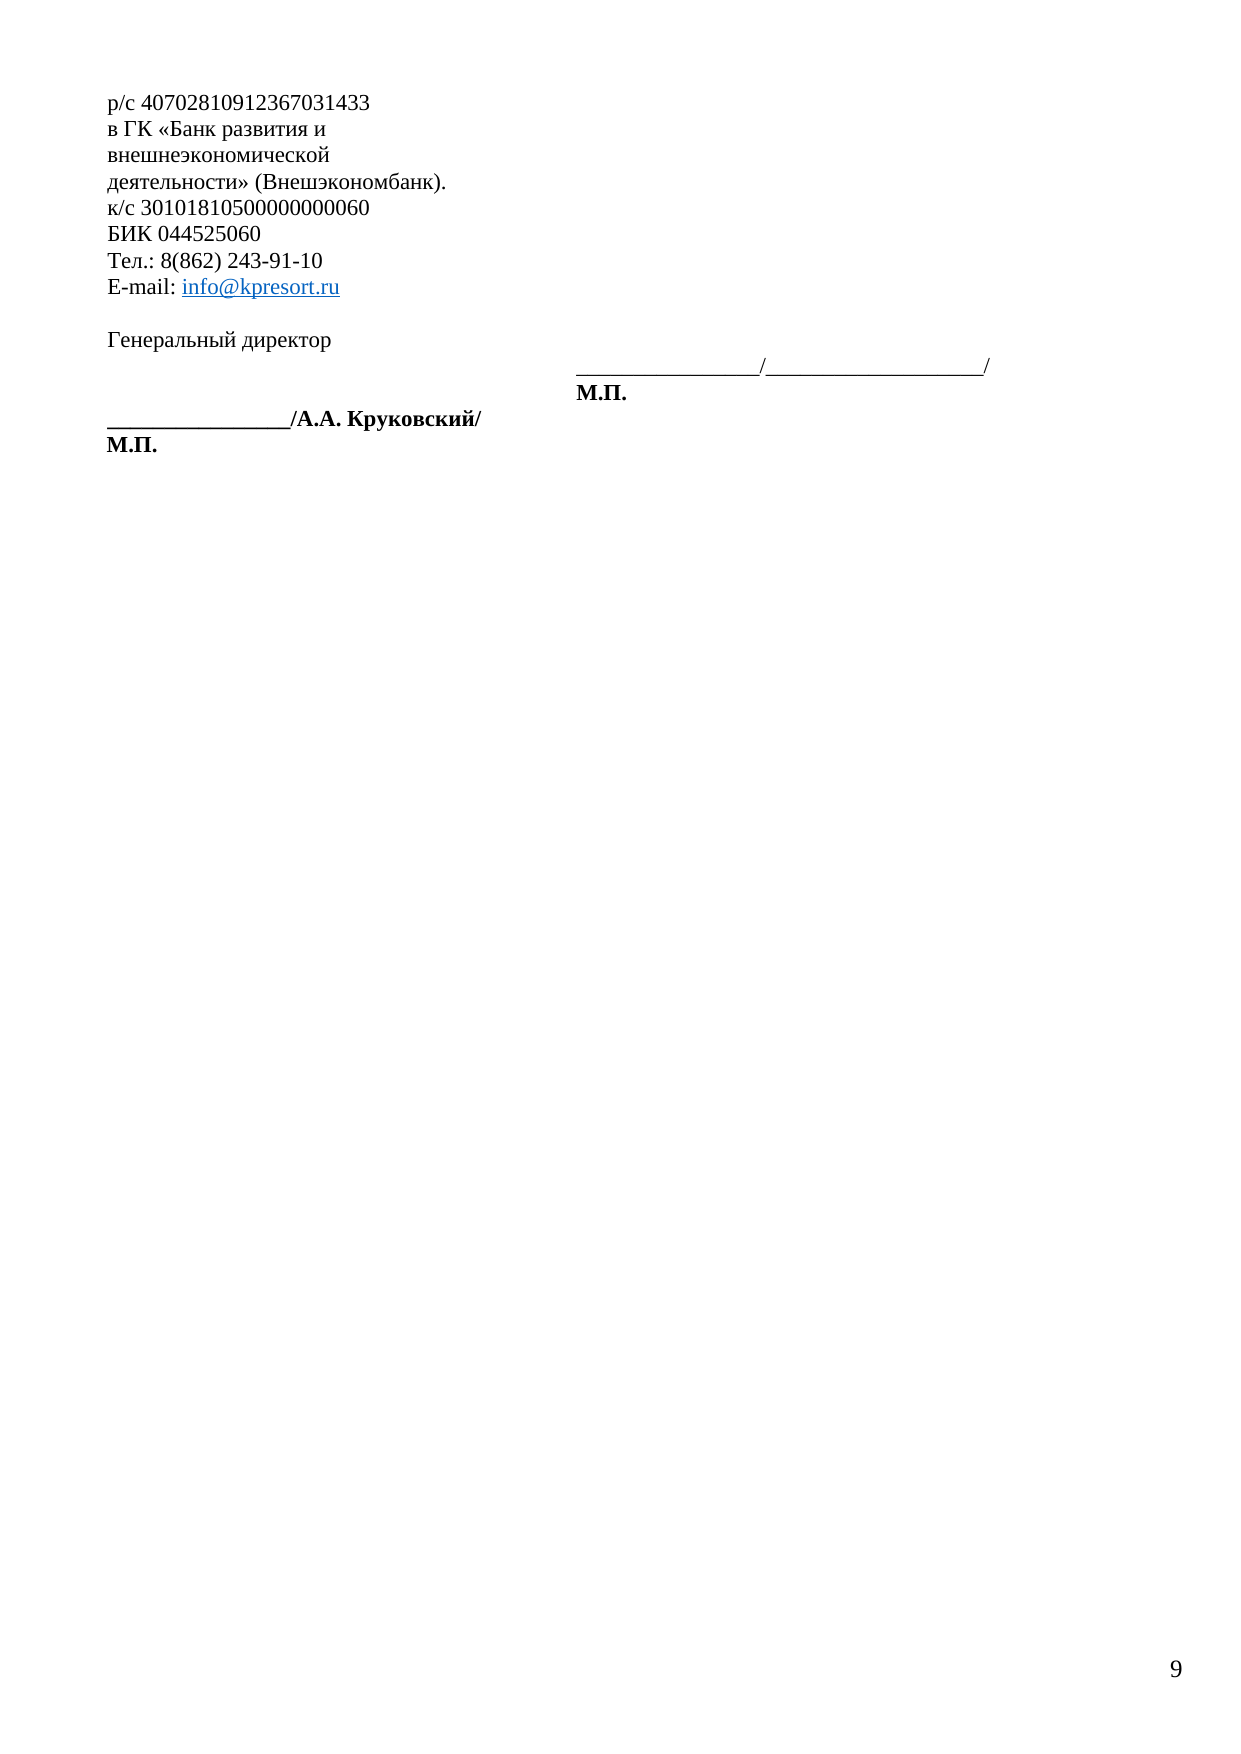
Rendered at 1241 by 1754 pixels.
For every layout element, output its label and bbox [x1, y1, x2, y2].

table_header [96, 89, 565, 458]
table_header [565, 89, 1033, 458]
